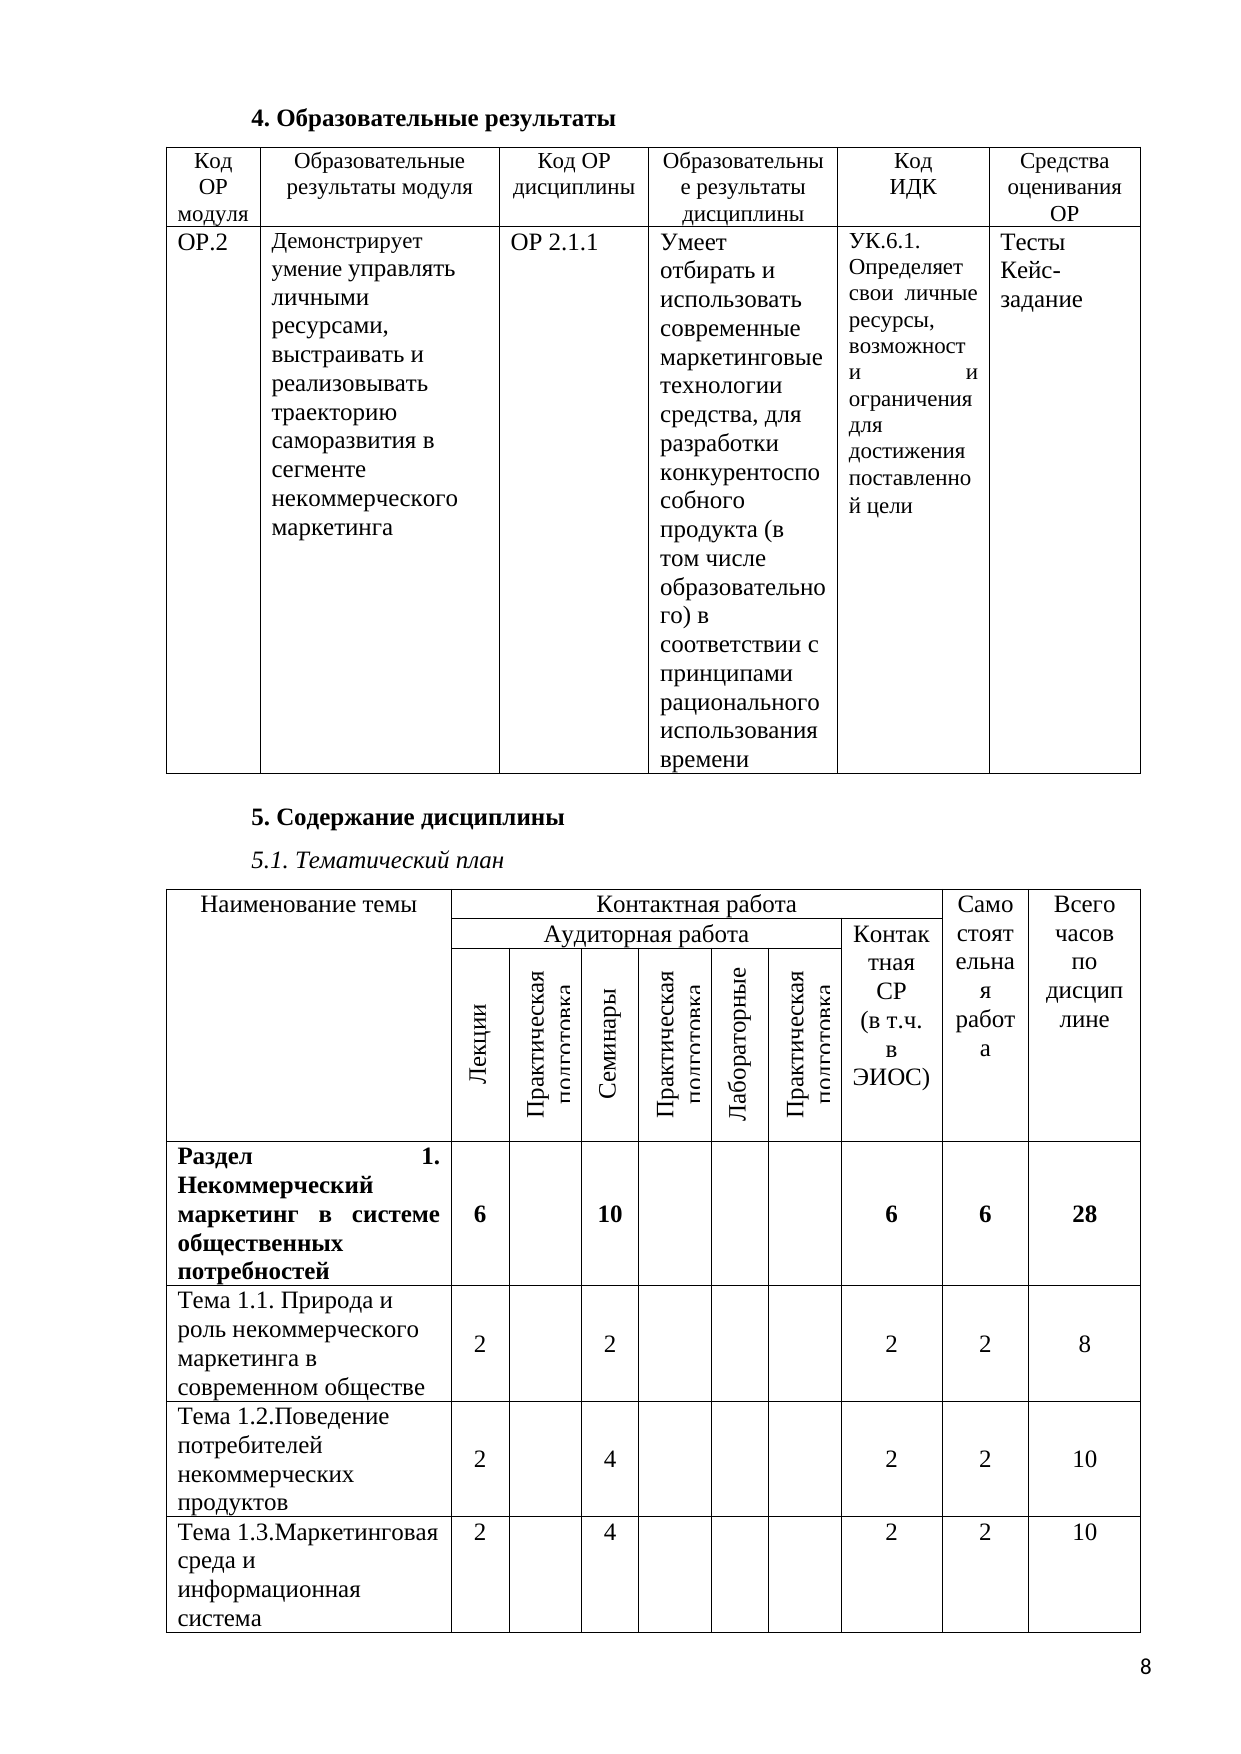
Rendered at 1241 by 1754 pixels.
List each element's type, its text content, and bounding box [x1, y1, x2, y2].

table_header Образовательные результаты дисциплины [649, 148, 837, 226]
table_cell 10 [1029, 1517, 1140, 1632]
table_header Код ИДК [838, 148, 989, 226]
table_header Наименование темы [167, 890, 451, 1141]
table_header Контактная работа [452, 890, 942, 918]
table_cell 4 [582, 1517, 638, 1632]
table_cell [769, 1142, 841, 1285]
table_cell ОР 2.1.1 [500, 227, 648, 773]
table_cell Лабораторные [712, 949, 768, 1141]
table_cell 2 [452, 1517, 509, 1632]
table_cell Раздел 1. Некоммерческий маркетинг в системе общественных потребностей [167, 1142, 451, 1285]
table_cell 2 [842, 1517, 942, 1632]
table_cell 4 [582, 1402, 638, 1516]
table_cell Практическая подготовка [769, 949, 841, 1141]
table_cell [639, 1402, 711, 1516]
table_cell [639, 1517, 711, 1632]
table_cell Семинары [582, 949, 638, 1141]
table_cell Демонстрирует умение управлять личными ресурсами, выстраивать и реализовывать траекторию саморазвития в сегменте некоммерческого маркетинга [261, 227, 499, 773]
table_header Самостоятельная работа [943, 890, 1028, 1141]
table_cell 2 [943, 1517, 1028, 1632]
table_cell 8 [1029, 1286, 1140, 1401]
table_cell 28 [1029, 1142, 1140, 1285]
table_header Код ОР модуля [167, 148, 260, 226]
table_cell Практическая подготовка [510, 949, 581, 1141]
table_cell 2 [452, 1402, 509, 1516]
table_cell [712, 1402, 768, 1516]
table_cell [769, 1286, 841, 1401]
table_header Всего часов по дисциплине [1029, 890, 1140, 1141]
table_cell 6 [452, 1142, 509, 1285]
table_cell Тема 1.1. Природа и роль некоммерческого маркетинга в современном обществе [167, 1286, 451, 1401]
text 5. Содержание дисциплины [177, 802, 1152, 831]
table_cell [510, 1142, 581, 1285]
table_header Образовательные результаты модуля [261, 148, 499, 226]
table_cell [712, 1142, 768, 1285]
table_cell 2 [842, 1286, 942, 1401]
table_cell [769, 1402, 841, 1516]
table_cell Контактная СР (в т.ч. в ЭИОС) [842, 919, 942, 1141]
table_cell Лекции [452, 949, 509, 1141]
table_cell 2 [943, 1402, 1028, 1516]
table_cell Тема 1.2.Поведение потребителей некоммерческих продуктов [167, 1402, 451, 1516]
table_cell Практическая подготовка [639, 949, 711, 1141]
text 4. Образовательные результаты [177, 103, 1152, 132]
table_cell 2 [452, 1286, 509, 1401]
table_cell 2 [842, 1402, 942, 1516]
table_cell [510, 1286, 581, 1401]
table_cell [510, 1517, 581, 1632]
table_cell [167, 1517, 451, 1632]
table_cell 2 [582, 1286, 638, 1401]
table_cell 10 [1029, 1402, 1140, 1516]
table_cell [639, 1142, 711, 1285]
table_cell 6 [943, 1142, 1028, 1285]
table_cell 10 [582, 1142, 638, 1285]
table_cell 2 [943, 1286, 1028, 1401]
table_cell Умеет отбирать и использовать современные маркетинговые технологии средства, для разработки конкурентоспособного продукта (в том числе образовательного) в соответствии с принципами рационального использования времени [649, 227, 837, 773]
table_cell [510, 1402, 581, 1516]
table_cell [712, 1286, 768, 1401]
table_cell [712, 1517, 768, 1632]
table_cell Аудиторная работа [452, 919, 841, 947]
table_cell [769, 1517, 841, 1632]
table_cell 6 [842, 1142, 942, 1285]
table_cell Тесты Кейс-задание [990, 227, 1140, 773]
table_header Средства оценивания ОР [990, 148, 1140, 226]
table_cell УК.6.1. Определяет свои личные ресурсы, возможности и ограничения для достижения поставленной цели [838, 227, 989, 773]
table_header Код ОР дисциплины [500, 148, 648, 226]
text 5.1. Тематический план [177, 845, 1152, 874]
table_cell ОР.2 [167, 227, 260, 773]
table_cell [639, 1286, 711, 1401]
